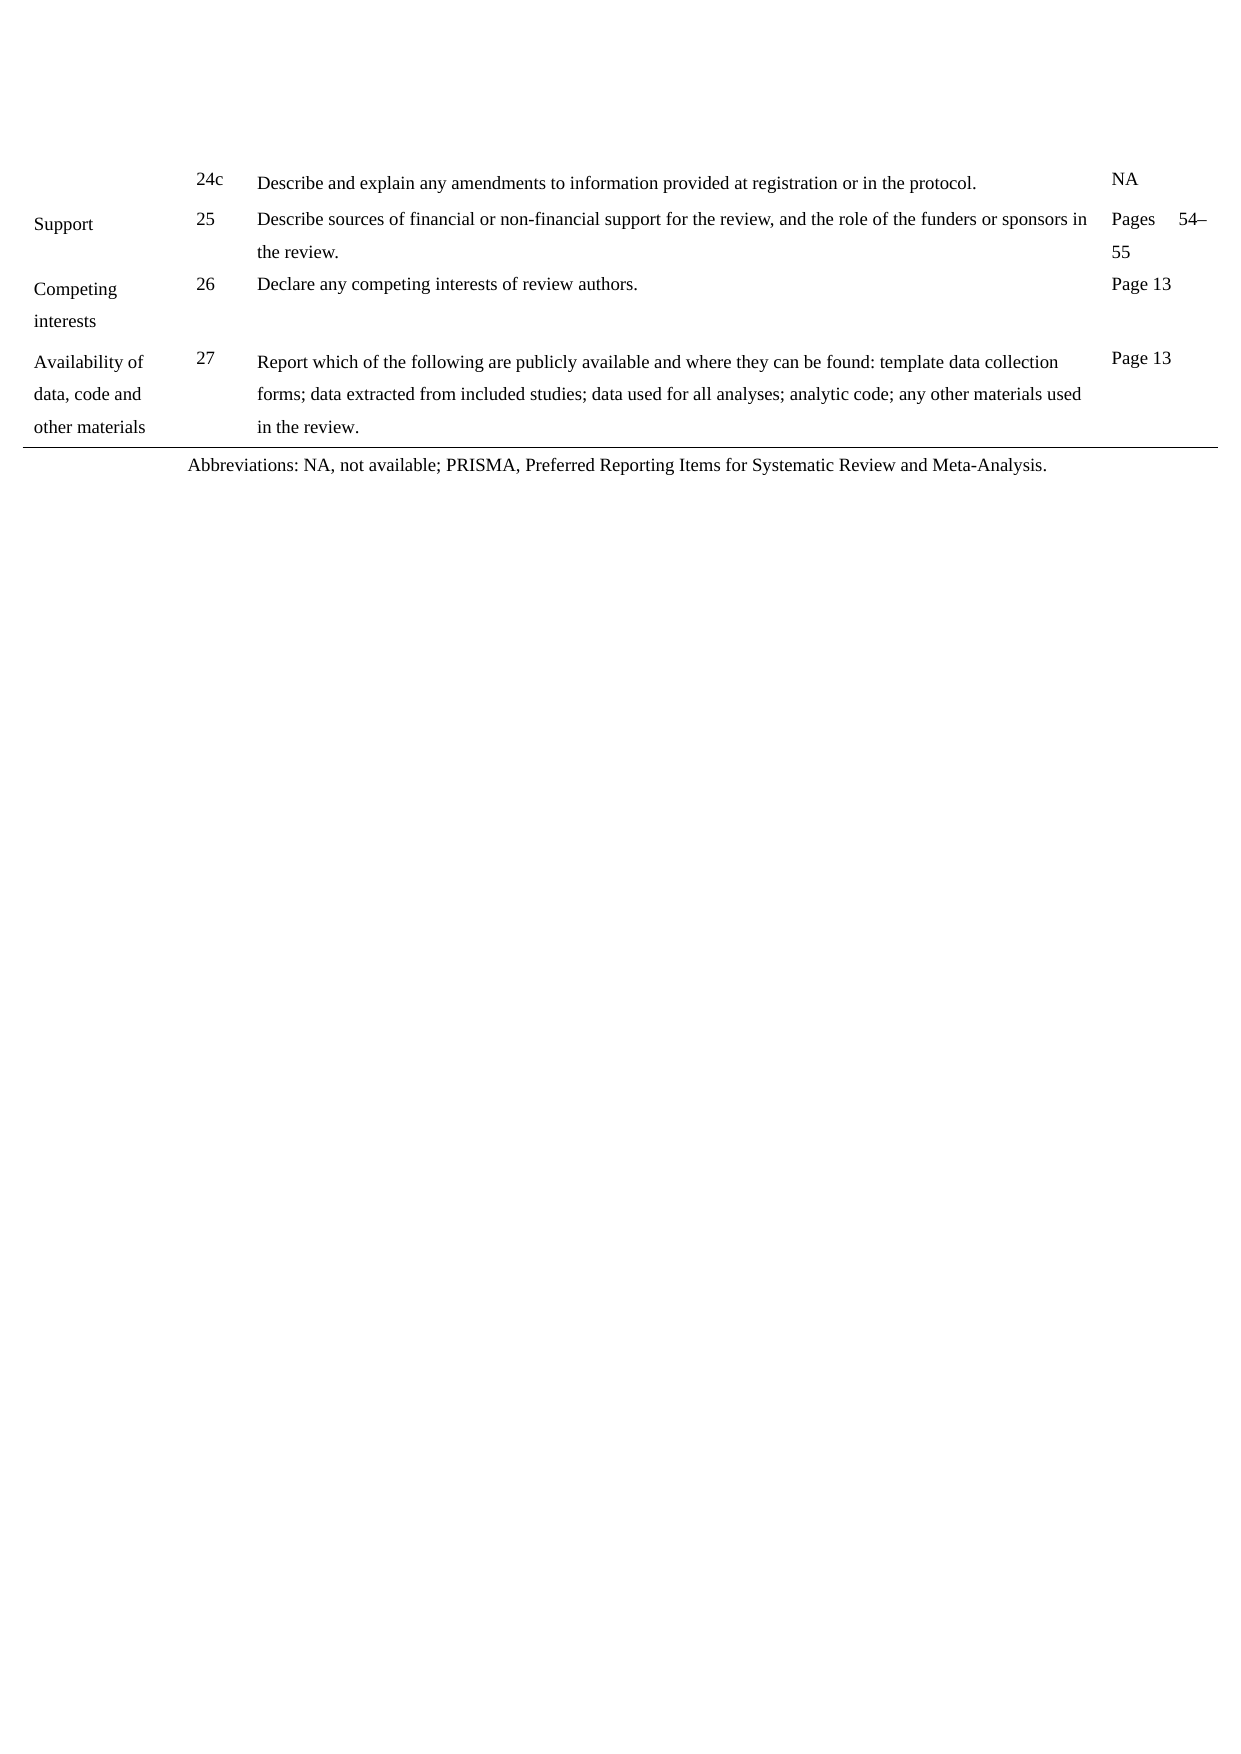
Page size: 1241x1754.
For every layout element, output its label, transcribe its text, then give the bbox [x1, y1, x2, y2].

table_cell Report which of the following are publicly available and where they can be found: template data collection forms; data extracted from included studies; data used for all analyses; analytic code; any other materials used in the review. [246, 341, 1100, 447]
table_cell 26 [185, 268, 246, 341]
table_cell Availability of data, code and other materials [23, 341, 185, 447]
table_cell Page 13 [1100, 268, 1218, 341]
table_cell Declare any competing interests of review authors. [246, 268, 1100, 341]
table_cell 27 [185, 341, 246, 447]
table_cell Competing interests [23, 268, 185, 341]
table_cell NA [1100, 162, 1218, 203]
table_cell Support [23, 203, 185, 268]
text Abbreviations: NA, not available; PRISMA, Preferred Reporting Items for Systematic Review and Meta-Analysis. [187, 448, 1053, 481]
table_cell 25 [185, 203, 246, 268]
table_cell Describe and explain any amendments to information provided at registration or in the protocol. [246, 162, 1100, 203]
table_cell Page 13 [1100, 341, 1218, 447]
table_cell Pages 54–55 [1100, 203, 1218, 268]
table_cell Describe sources of financial or non-financial support for the review, and the role of the funders or sponsors in the review. [246, 203, 1100, 268]
table_cell 24c [185, 162, 246, 203]
